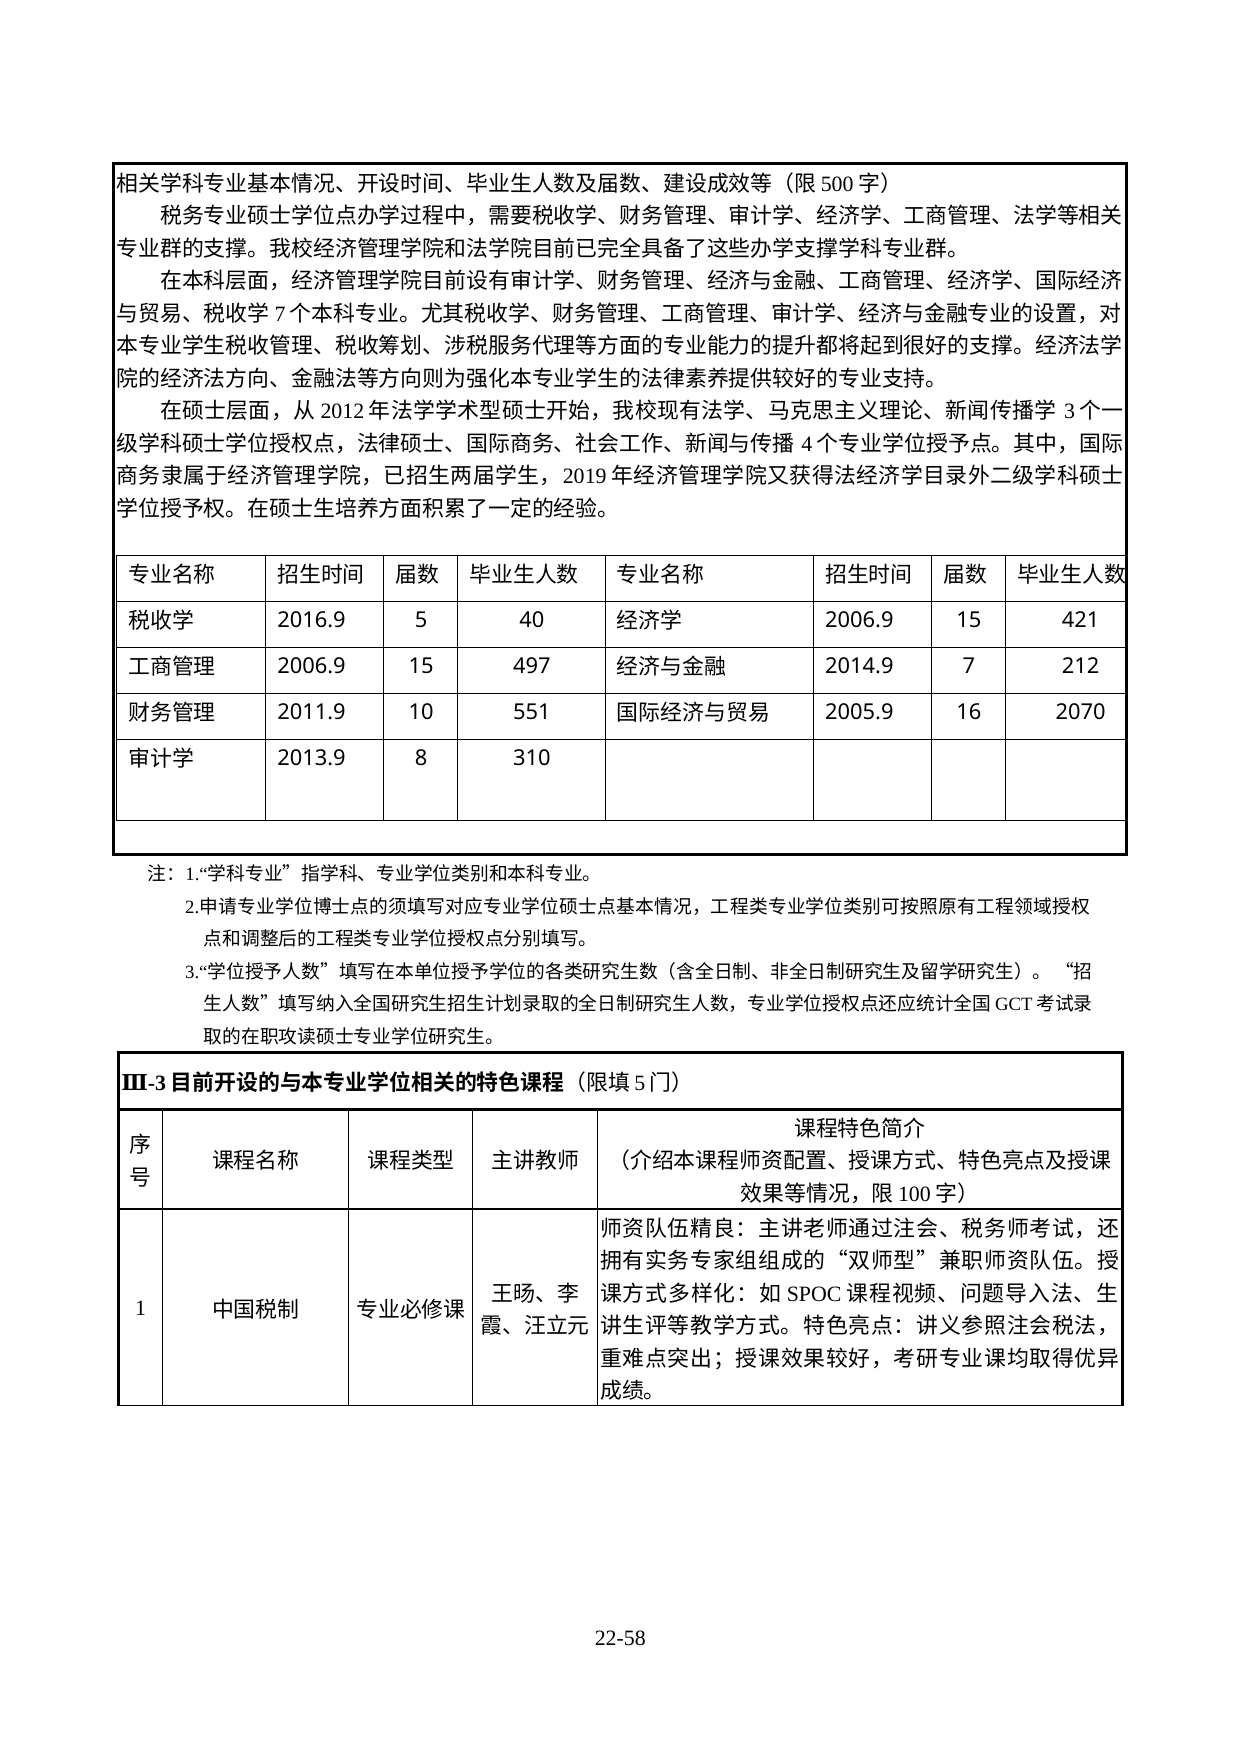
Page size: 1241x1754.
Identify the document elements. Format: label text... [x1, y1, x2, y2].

text 注：1.“学科专业”指学科、专业学位类别和本科专业。 [148, 856, 1092, 889]
table_cell 课程类型 [349, 1111, 472, 1208]
text 3.“学位授予人数”填写在本单位授予学位的各类研究生数（含全日制、非全日制研究生及留学研究生）。“招生人数”填写纳入全国研究生招生计划录取的全日制研究生人数，专业学位授权点还应统计全国GCT考试录取的在职攻读硕士专业学位研究生。 [185, 954, 1092, 1051]
table_cell 课程特色简介 （介绍本课程师资配置、授课方式、特色亮点及授课效果等情况，限100字） [598, 1111, 1121, 1208]
table_cell 专业必修课 [349, 1210, 472, 1405]
text 2.申请专业学位博士点的须填写对应专业学位硕士点基本情况，工程类专业学位类别可按照原有工程领域授权点和调整后的工程类专业学位授权点分别填写。 [185, 889, 1092, 954]
table_cell 中国税制 [163, 1210, 348, 1405]
table_cell 师资队伍精良：主讲老师通过注会、税务师考试，还拥有实务专家组组成的“双师型”兼职师资队伍。授课方式多样化：如SPOC课程视频、问题导入法、生讲生评等教学方式。特色亮点：讲义参照注会税法，重难点突出；授课效果较好，考研专业课均取得优异成绩。 [598, 1210, 1121, 1405]
table_cell 王旸、李霞、汪立元 [473, 1210, 597, 1405]
table_cell 相关学科专业基本情况、开设时间、毕业生人数及届数、建设成效等（限500字） 税务专业硕士学位点办学过程中，需要税收学、财务管理、审计学、经济学、工商管理、法学等相关专业群的支撑。我校经济管理学院和法学院目前已完全具备了这些办学支撑学科专业群。 在本科层面，经济管理学院目前设有审计学、财务管理、经济与金融、工商管理、经济学、国际经济与贸易、税收学7个本科专业。尤其税收学、财务管理、工商管理、审计学、经济与金融专业的设置，对本专业学生税收管理、税收筹划、涉税服务代理等方面的专业能力的提升都将起到很好的支撑。经济法学院的经济法方向、金融法等方向则为强化本专业学生的法律素养提供较好的专业支持。 在硕士层面，从2012年法学学术型硕士开始，我校现有法学、马克思主义理论、新闻传播学3个一级学科硕士学位授权点，法律硕士、国际商务、社会工作、新闻与传播4个专业学位授予点。其中，国际商务隶属于经济管理学院，已招生两届学生，2019年经济管理学院又获得法经济学目录外二级学科硕士学位授予权。在硕士生培养方面积累了一定的经验。 [115, 165, 1125, 853]
table_cell 主讲教师 [473, 1111, 597, 1208]
table_cell 课程名称 [163, 1111, 348, 1208]
table_cell 1 [120, 1210, 162, 1405]
table_cell 序号 [120, 1111, 162, 1208]
table_header Ⅲ-3目前开设的与本专业学位相关的特色课程（限填5门） [120, 1054, 1121, 1107]
